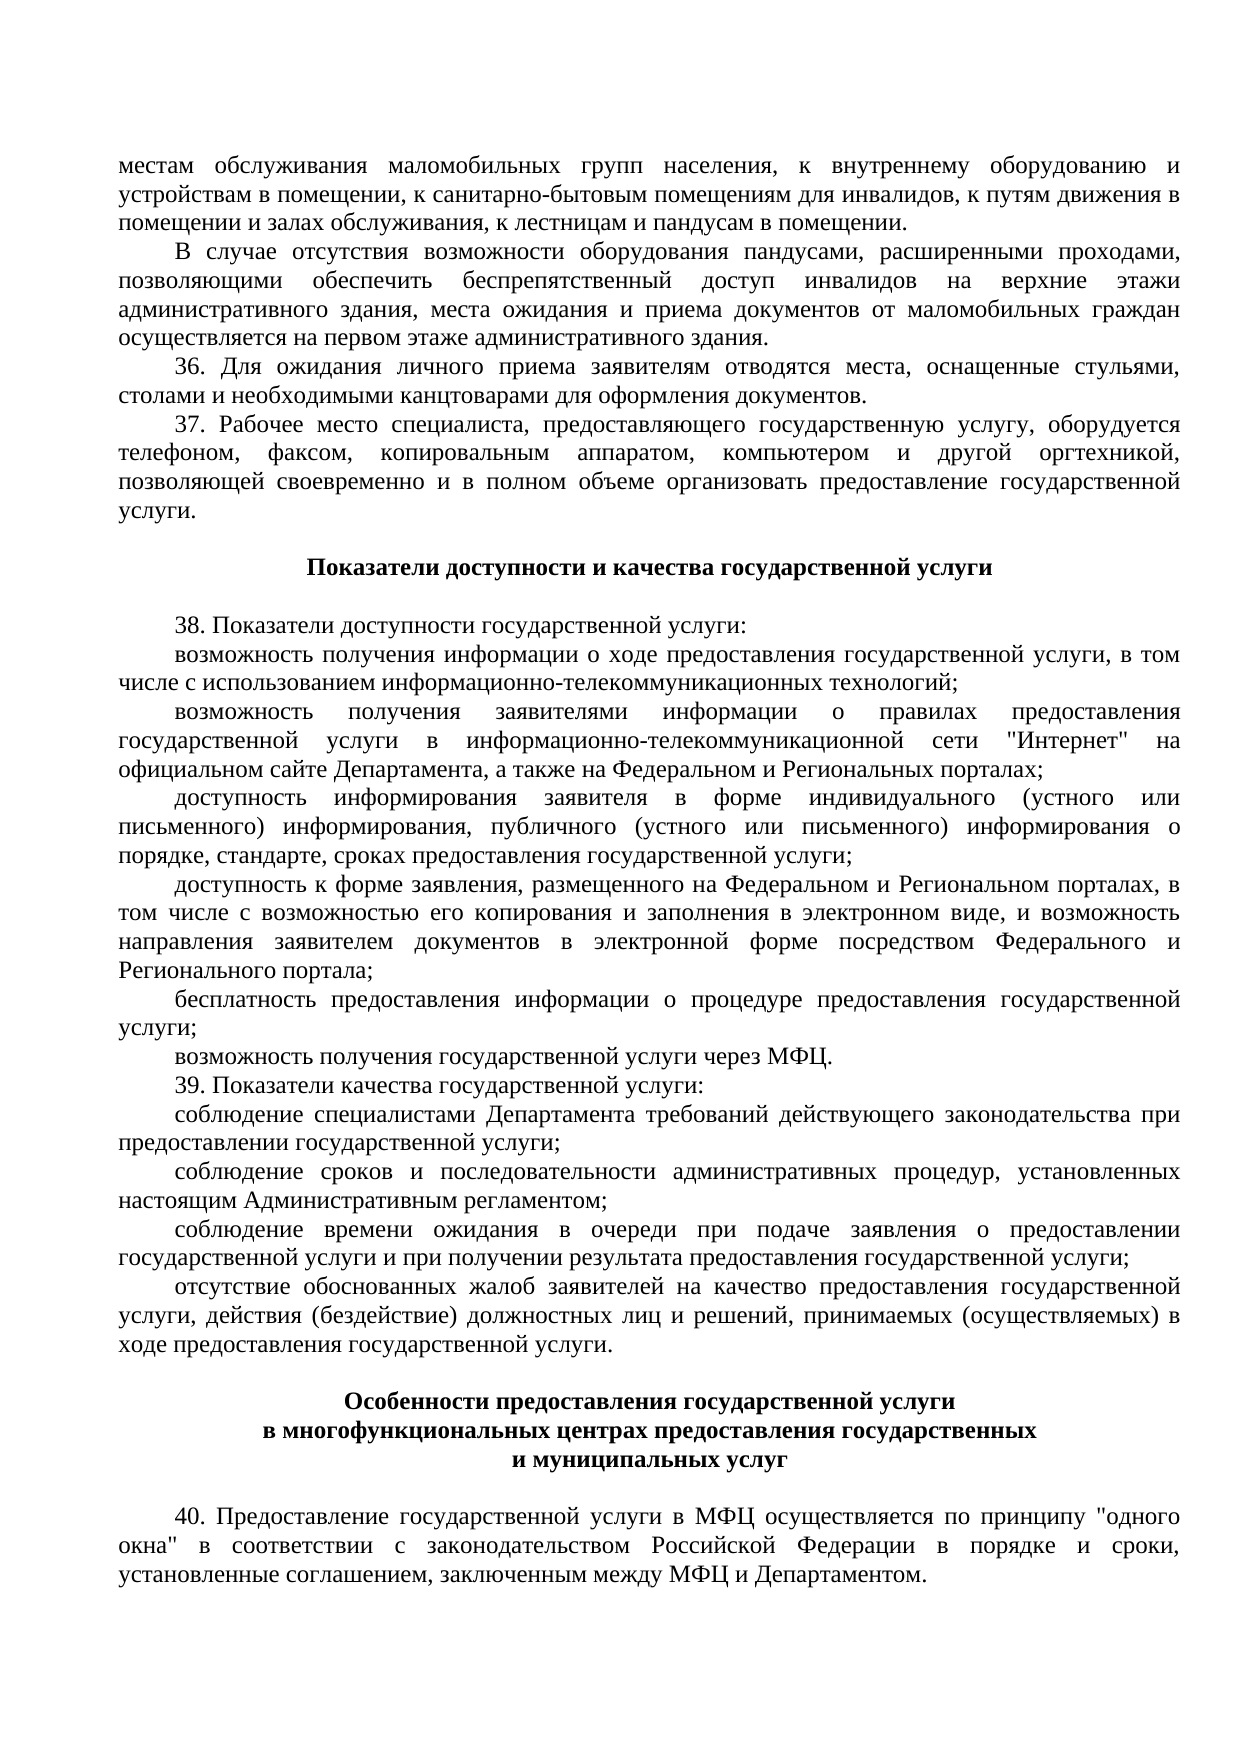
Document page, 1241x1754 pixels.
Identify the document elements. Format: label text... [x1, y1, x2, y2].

title в многофункциональных центрах предоставления государственных [118, 1415, 1181, 1444]
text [118, 150, 1181, 236]
text бесплатность предоставления информации о процедуре предоставления государственной услуги; [118, 984, 1181, 1041]
text доступность к форме заявления, размещенного на Федеральном и Региональном порталах, в том числе с возможностью его копирования и заполнения в электронном виде, и возможность направления заявителем документов в электронной форме посредством Федерального и Регионального портала; [118, 869, 1181, 984]
text доступность информирования заявителя в форме индивидуального (устного или письменного) информирования, публичного (устного или письменного) информирования о порядке, стандарте, сроках предоставления государственной услуги; [118, 782, 1181, 869]
text возможность получения информации о ходе предоставления государственной услуги, в том числе с использованием информационно-телекоммуникационных технологий; [118, 639, 1181, 696]
text соблюдение времени ожидания в очереди при подаче заявления о предоставлении государственной услуги и при получении результата предоставления государственной услуги; [118, 1214, 1181, 1271]
text возможность получения заявителями информации о правилах предоставления государственной услуги в информационно-телекоммуникационной сети "Интернет" на официальном сайте Департамента, а также на Федеральном и Региональных порталах; [118, 696, 1181, 782]
text соблюдение сроков и последовательности административных процедур, установленных настоящим Административным регламентом; [118, 1156, 1181, 1214]
text отсутствие обоснованных жалоб заявителей на качество предоставления государственной услуги, действия (бездействие) должностных лиц и решений, принимаемых (осуществляемых) в ходе предоставления государственной услуги. [118, 1271, 1181, 1357]
title и муниципальных услуг [118, 1444, 1181, 1472]
text возможность получения государственной услуги через МФЦ. [118, 1041, 1181, 1070]
text В случае отсутствия возможности оборудования пандусами, расширенными проходами, позволяющими обеспечить беспрепятственный доступ инвалидов на верхние этажи административного здания, места ожидания и приема документов от маломобильных граждан осуществляется на первом этаже административного здания. [118, 236, 1181, 351]
text соблюдение специалистами Департамента требований действующего законодательства при предоставлении государственной услуги; [118, 1099, 1181, 1156]
text 39. Показатели качества государственной услуги: [118, 1070, 1181, 1099]
title Показатели доступности и качества государственной услуги [118, 552, 1181, 581]
text 38. Показатели доступности государственной услуги: [118, 610, 1181, 639]
title Особенности предоставления государственной услуги [118, 1386, 1181, 1415]
text 36. Для ожидания личного приема заявителям отводятся места, оснащенные стульями, столами и необходимыми канцтоварами для оформления документов. [118, 351, 1181, 409]
text 40. Предоставление государственной услуги в МФЦ осуществляется по принципу "одного окна" в соответствии с законодательством Российской Федерации в порядке и сроки, установленные соглашением, заключенным между МФЦ и Департаментом. [118, 1501, 1181, 1587]
text 37. Рабочее место специалиста, предоставляющего государственную услугу, оборудуется телефоном, факсом, копировальным аппаратом, компьютером и другой оргтехникой, позволяющей своевременно и в полном объеме организовать предоставление государственной услуги. [118, 409, 1181, 524]
